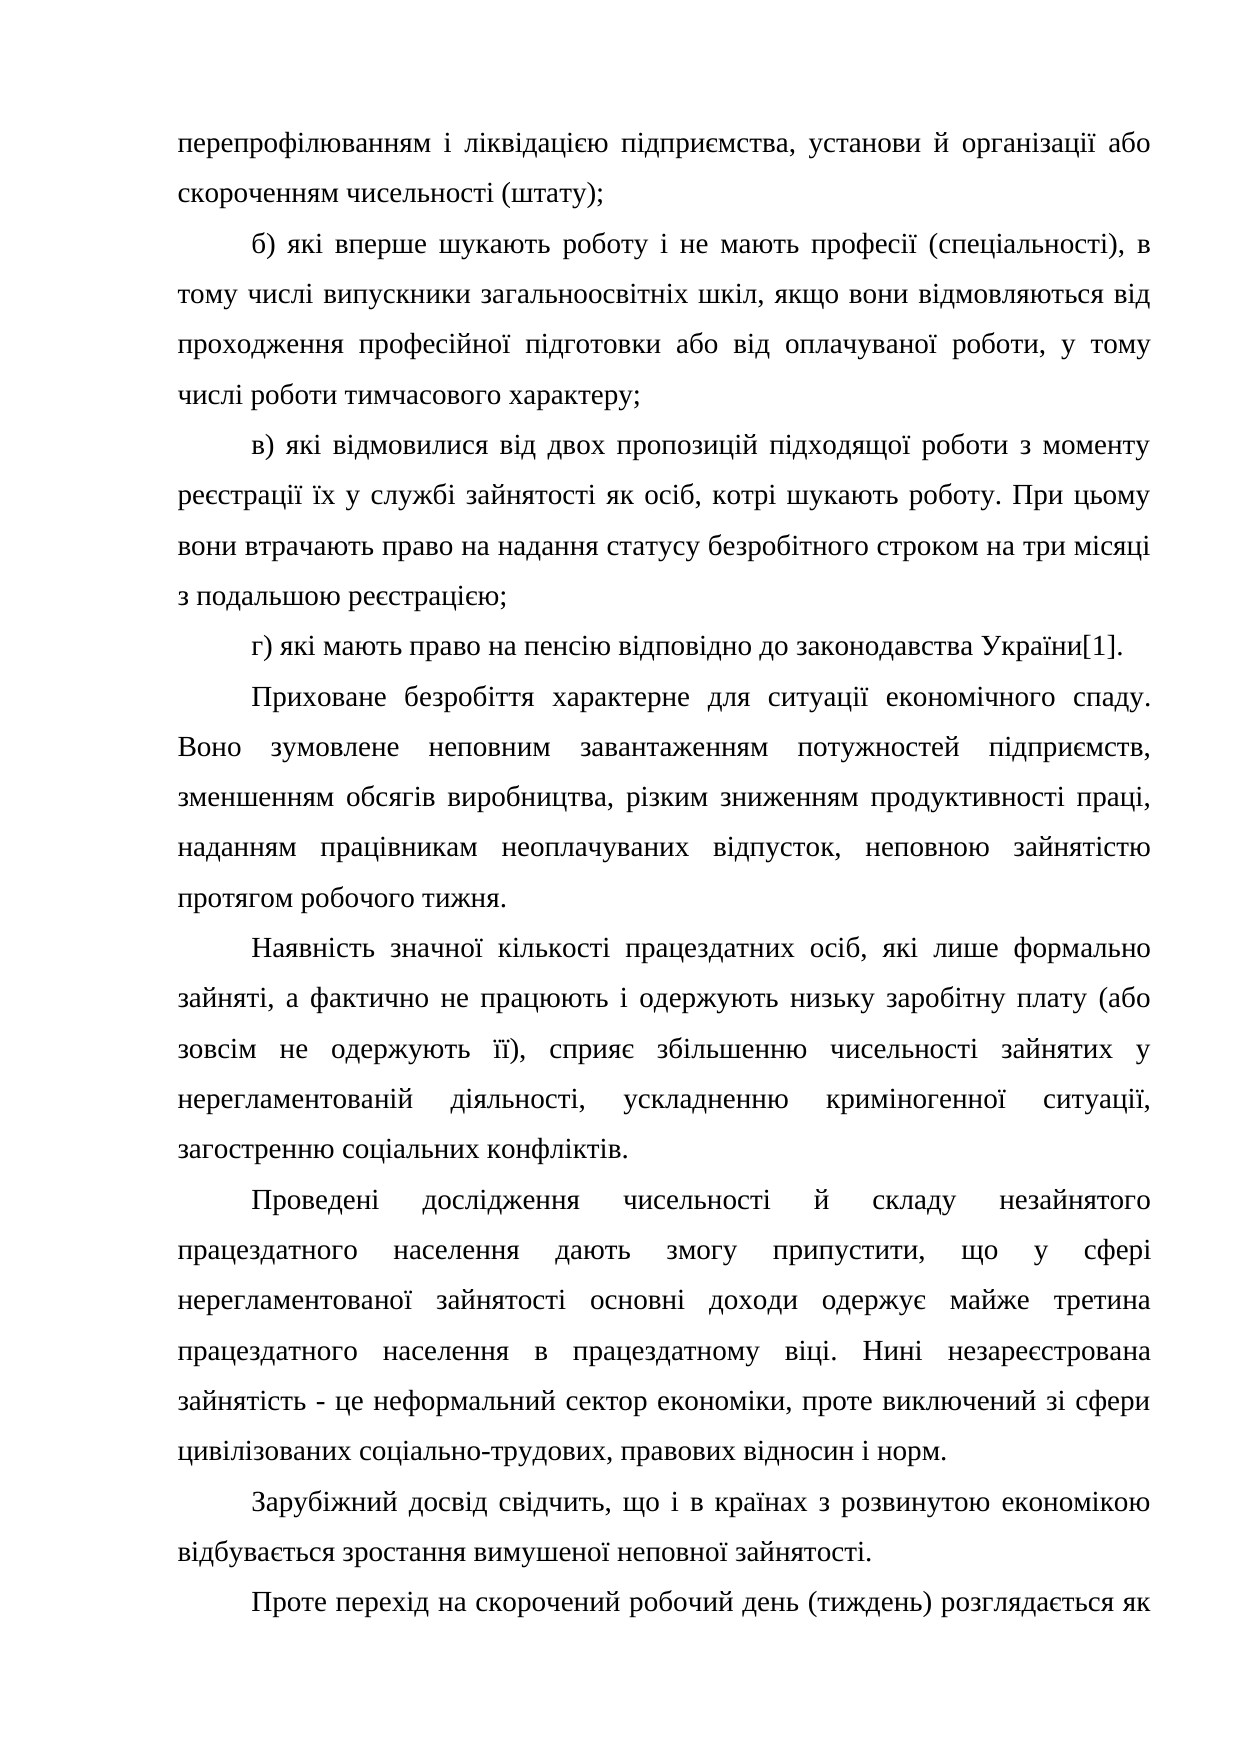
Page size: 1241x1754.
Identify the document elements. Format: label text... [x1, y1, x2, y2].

text Наявність значної кількості працездатних осіб, які лише формально зайняті, а фактично не працюють і одержують низьку заробітну плату (або зовсім не одержують її), сприяє збільшенню чисельності зайнятих у нерегламентованій діяльності, ускладненню криміногенної ситуації, загостренню соціальних конфліктів. [177, 930, 1152, 1165]
text Приховане безробіття характерне для ситуації економічного спаду. Воно зумовлене неповним завантаженням потужностей підприємств, зменшенням обсягів виробництва, різким зниженням продуктивності праці, наданням працівникам неоплачуваних відпусток, неповною зайнятістю протягом робочого тижня. [177, 679, 1152, 913]
text Зарубіжний досвід свідчить, що і в країнах з розвинутою економікою відбувається зростання вимушеної неповної зайнятості. [177, 1484, 1152, 1567]
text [177, 125, 1152, 209]
text в) які відмовилися від двох пропозицій підходящої роботи з моменту реєстрації їх у службі зайнятості як осіб, котрі шукають роботу. При цьому вони втрачають право на надання статусу безробітного строком на три місяці з подальшою реєстрацією; [177, 427, 1152, 612]
text Проведені дослідження чисельності й складу незайнятого працездатного населення дають змогу припустити, що у сфері нерегламентованої зайнятості основні доходи одержує майже третина працездатного населення в працездатному віці. Нині незареєстрована зайнятість - це неформальний сектор економіки, проте виключений зі сфери цивілізованих соціально-трудових, правових відносин і норм. [177, 1182, 1152, 1467]
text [177, 1584, 1152, 1618]
text б) які вперше шукають роботу і не мають професії (спеціальності), в тому числі випускники загальноосвітніх шкіл, якщо вони відмовляються від проходження професійної підготовки або від оплачуваної роботи, у тому числі роботи тимчасового характеру; [177, 226, 1152, 410]
text г) які мають право на пенсію відповідно до законодавства України[1]. [177, 628, 1152, 662]
